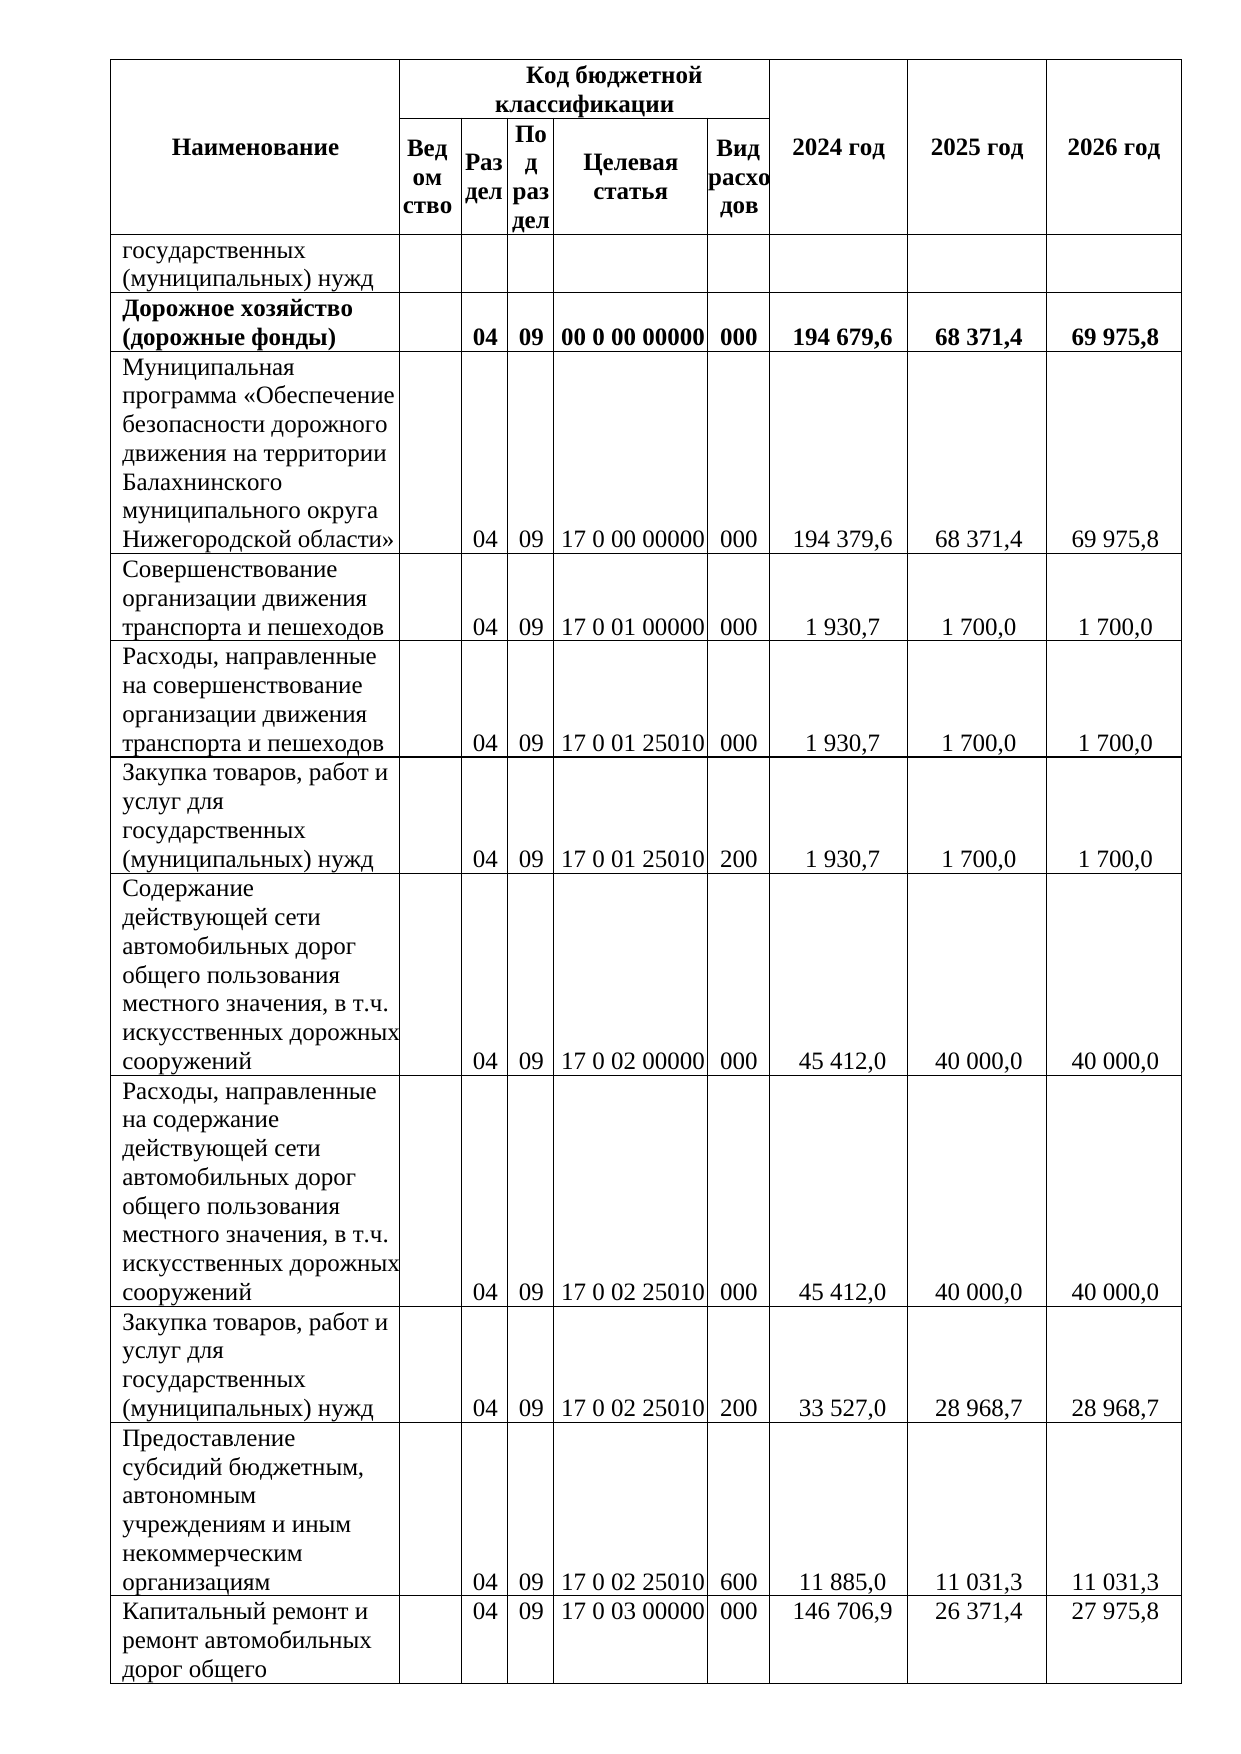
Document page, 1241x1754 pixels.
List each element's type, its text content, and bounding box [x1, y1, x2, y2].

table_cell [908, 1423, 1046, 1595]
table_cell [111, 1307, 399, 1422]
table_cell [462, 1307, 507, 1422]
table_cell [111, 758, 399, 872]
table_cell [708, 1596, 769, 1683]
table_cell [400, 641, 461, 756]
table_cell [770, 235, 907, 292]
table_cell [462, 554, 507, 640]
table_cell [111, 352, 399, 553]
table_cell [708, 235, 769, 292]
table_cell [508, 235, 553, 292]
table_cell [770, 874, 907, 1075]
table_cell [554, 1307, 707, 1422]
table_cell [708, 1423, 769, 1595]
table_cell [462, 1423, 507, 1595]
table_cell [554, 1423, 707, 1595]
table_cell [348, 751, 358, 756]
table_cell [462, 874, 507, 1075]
table_header Наименование [111, 60, 399, 234]
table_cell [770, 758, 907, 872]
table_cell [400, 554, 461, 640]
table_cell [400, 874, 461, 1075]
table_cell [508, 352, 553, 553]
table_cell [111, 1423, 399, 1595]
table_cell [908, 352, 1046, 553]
table_cell Ведом ство [400, 119, 461, 234]
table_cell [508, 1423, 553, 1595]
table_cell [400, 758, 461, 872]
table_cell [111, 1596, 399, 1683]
table_cell Раз дел [462, 119, 507, 234]
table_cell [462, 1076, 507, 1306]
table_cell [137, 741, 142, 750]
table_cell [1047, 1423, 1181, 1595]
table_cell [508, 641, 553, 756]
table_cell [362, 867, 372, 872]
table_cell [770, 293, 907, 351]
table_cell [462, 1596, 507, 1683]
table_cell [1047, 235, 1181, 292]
table_header Код бюджетной классификации [400, 60, 769, 118]
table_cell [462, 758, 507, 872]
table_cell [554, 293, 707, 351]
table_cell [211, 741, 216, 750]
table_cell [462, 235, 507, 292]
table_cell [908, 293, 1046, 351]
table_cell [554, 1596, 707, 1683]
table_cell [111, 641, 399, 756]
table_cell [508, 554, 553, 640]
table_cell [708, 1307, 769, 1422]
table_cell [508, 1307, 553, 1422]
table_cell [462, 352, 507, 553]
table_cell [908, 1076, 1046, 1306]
table_header 2025 год [908, 60, 1046, 234]
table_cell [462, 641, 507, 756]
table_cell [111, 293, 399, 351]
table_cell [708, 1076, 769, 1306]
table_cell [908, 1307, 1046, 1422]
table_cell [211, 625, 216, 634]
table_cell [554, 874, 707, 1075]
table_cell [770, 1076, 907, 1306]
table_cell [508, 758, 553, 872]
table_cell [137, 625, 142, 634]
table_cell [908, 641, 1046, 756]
table_header 2024 год [770, 60, 907, 234]
table_cell Вид расходов [708, 119, 769, 234]
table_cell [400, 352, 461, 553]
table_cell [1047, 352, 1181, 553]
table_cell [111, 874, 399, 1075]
table_cell Целевая статья [554, 119, 707, 234]
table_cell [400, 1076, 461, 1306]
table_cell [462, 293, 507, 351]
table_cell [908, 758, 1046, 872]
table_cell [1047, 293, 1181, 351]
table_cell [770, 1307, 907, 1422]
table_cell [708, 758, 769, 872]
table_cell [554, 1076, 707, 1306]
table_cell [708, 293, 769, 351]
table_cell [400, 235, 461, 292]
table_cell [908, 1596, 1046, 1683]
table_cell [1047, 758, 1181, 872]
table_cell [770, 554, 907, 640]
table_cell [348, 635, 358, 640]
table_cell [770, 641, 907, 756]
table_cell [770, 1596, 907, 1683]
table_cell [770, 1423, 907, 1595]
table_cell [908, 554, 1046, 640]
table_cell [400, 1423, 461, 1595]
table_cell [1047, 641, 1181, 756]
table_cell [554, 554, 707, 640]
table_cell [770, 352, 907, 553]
table_cell Под раз дел [508, 119, 553, 234]
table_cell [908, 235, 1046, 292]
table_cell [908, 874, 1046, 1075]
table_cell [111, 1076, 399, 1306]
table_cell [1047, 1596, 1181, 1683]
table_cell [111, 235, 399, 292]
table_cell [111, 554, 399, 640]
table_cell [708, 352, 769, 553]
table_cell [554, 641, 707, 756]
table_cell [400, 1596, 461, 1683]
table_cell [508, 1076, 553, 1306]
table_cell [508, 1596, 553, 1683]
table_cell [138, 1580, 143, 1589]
table_header 2026 год [1047, 60, 1181, 234]
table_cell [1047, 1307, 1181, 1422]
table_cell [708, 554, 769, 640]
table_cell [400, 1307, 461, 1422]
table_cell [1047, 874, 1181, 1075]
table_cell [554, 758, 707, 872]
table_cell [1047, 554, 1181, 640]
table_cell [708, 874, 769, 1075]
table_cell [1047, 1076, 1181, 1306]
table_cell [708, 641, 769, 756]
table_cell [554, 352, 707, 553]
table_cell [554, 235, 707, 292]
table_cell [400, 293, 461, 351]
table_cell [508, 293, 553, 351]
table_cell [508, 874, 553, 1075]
